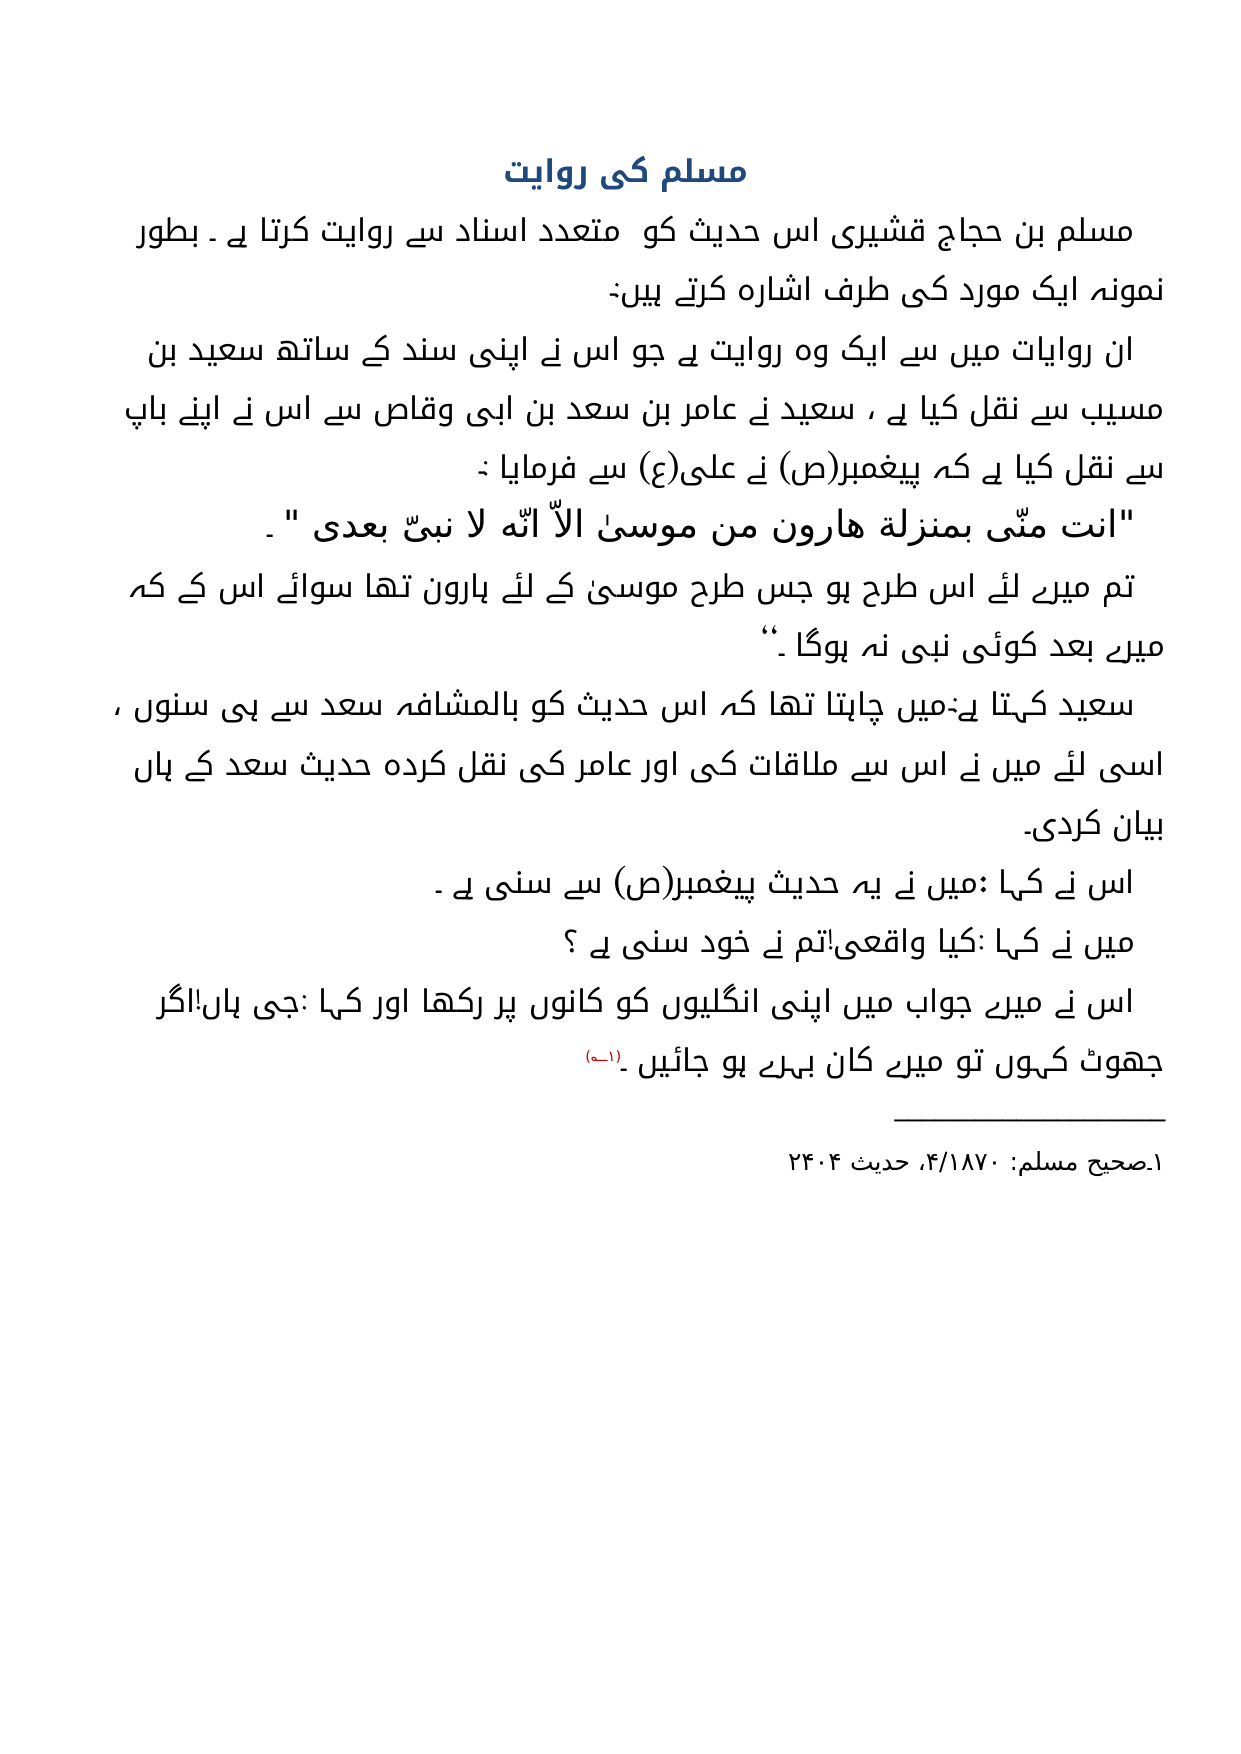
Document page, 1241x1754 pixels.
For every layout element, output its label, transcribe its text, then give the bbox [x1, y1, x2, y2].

text مسلم بن حجاج قشیری اس حدیث کو متعدد اسناد سے روایت کرتا ہے ۔ بطور نمونہ ایک مورد کی طرف اشارہ کرتے ہیں: [75, 201, 1165, 320]
text ____________________ [75, 1091, 1165, 1122]
text تم میرے لئے اس طرح ہو جس طرح موسیٰ کے لئے ہارون تھا سوائے اس کے کہ میرے بعد کوئی نبی نہ ہوگا ۔‘‘ [75, 557, 1165, 676]
subtitle مسلم کی روایت [75, 142, 1165, 201]
text ۱۔صحیح مسلم: ۴/۱۸۷۰، حدیث ۲۴۰۴ [75, 1147, 1165, 1176]
text "انت منّی بمنزلة هارون من موسیٰ الاّ انّه لا نبیّ بعدی " ۔ [75, 498, 1165, 557]
text سعید کہتا ہے:میں چاہتا تھا کہ اس حدیث کو بالمشافہ سعد سے ہی سنوں ، اسی لئے میں نے اس سے ملاقات کی اور عامر کی نقل کردہ حدیث سعد کے ہاں بیان کردی۔ [75, 676, 1165, 853]
text میں نے کہا :کیا واقعی!تم نے خود سنی ہے ؟ [75, 913, 1165, 972]
text ان روایات میں سے ایک وہ روایت ہے جو اس نے اپنی سند کے ساتھ سعید بن مسیب سے نقل کیا ہے ، سعید نے عامر بن سعد بن ابی وقاص سے اس نے اپنے باپ سے نقل کیا ہے کہ پیغمبر(ص) نے علی(ع) سے فرمایا : [75, 320, 1165, 498]
text اس نے میرے جواب میں اپنی انگلیوں کو کانوں پر رکھا اور کہا :جی ہاں!اگر جھوٹ کہوں تو میرے کان بہرے ہو جائیں ۔(۱؎) [75, 972, 1165, 1091]
text اس نے کہا :میں نے یہ حدیث پیغمبر(ص) سے سنی ہے ۔ [75, 853, 1165, 913]
